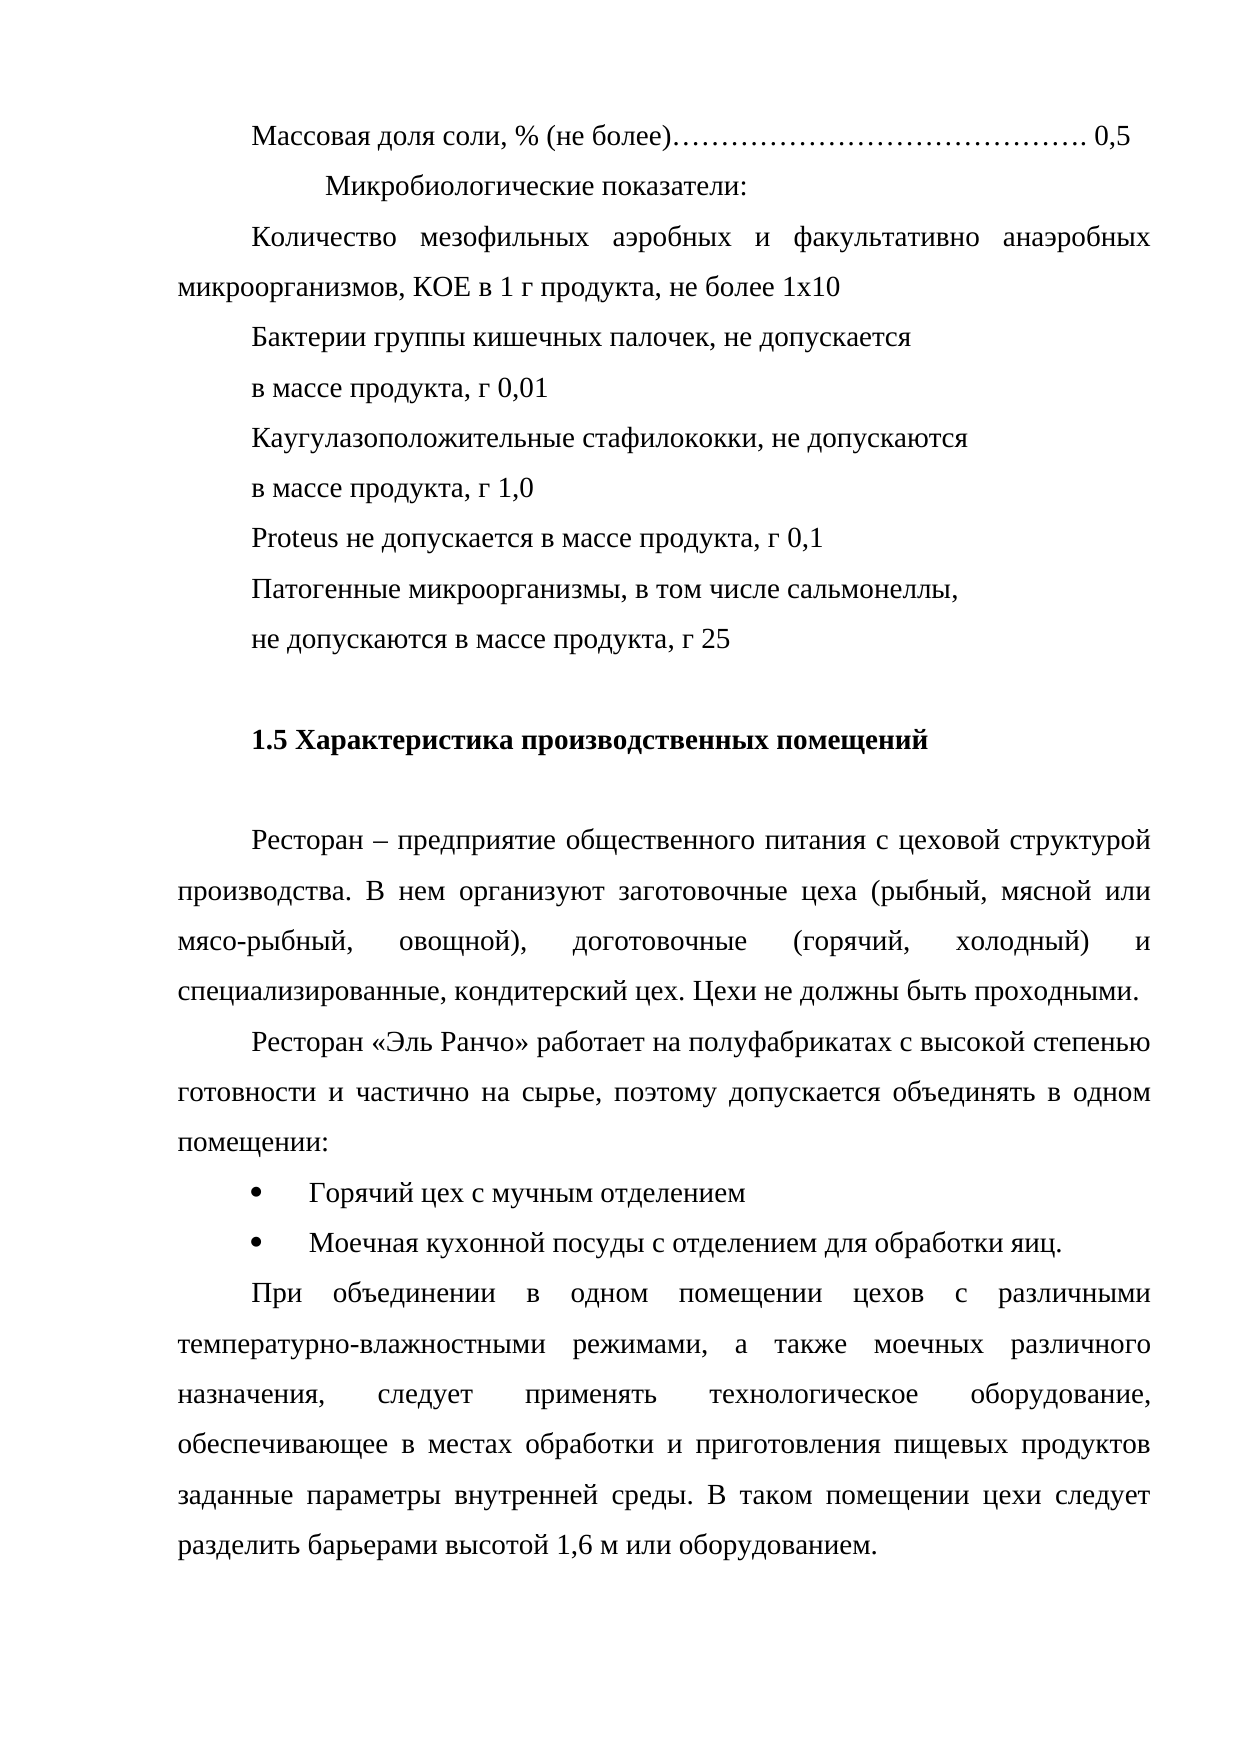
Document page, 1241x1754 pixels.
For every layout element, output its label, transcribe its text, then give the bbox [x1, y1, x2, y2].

list Микробиологические показатели: [177, 168, 1152, 202]
text не допускаются в массе продукта, г 25 [177, 621, 1152, 655]
text Каугулазоположительные стафилококки, не допускаются [177, 420, 1152, 453]
text в массе продукта, г 0,01 [177, 370, 1152, 403]
text Массовая доля соли, % (не более)……………………………………. 0,5 [177, 118, 1152, 152]
list Горячий цех с мучным отделением [177, 1175, 1152, 1208]
text Ресторан – предприятие общественного питания с цеховой структурой производства. В нем организуют заготовочные цеха (рыбный, мясной или мясо-рыбный, овощной), доготовочные (горячий, холодный) и специализированные, кондитерский цех. Цехи не должны быть проходными. [177, 822, 1152, 1007]
text Бактерии группы кишечных палочек, не допускается [177, 319, 1152, 353]
text Ресторан «Эль Ранчо» работает на полуфабрикатах с высокой степенью готовности и частично на сырье, поэтому допускается объединять в одном помещении: [177, 1024, 1152, 1158]
list Моечная кухонной посуды с отделением для обработки яиц. [177, 1225, 1152, 1259]
text 1.5 Характеристика производственных помещений [177, 722, 1152, 755]
text Патогенные микроорганизмы, в том числе сальмонеллы, [177, 571, 1152, 604]
text Количество мезофильных аэробных и факультативно анаэробных микроорганизмов, КОЕ в продукта, не более 1x10 [177, 219, 1152, 303]
text При объединении в одном помещении цехов с различными температурно-влажностными режимами, а также моечных различного назначения, следует применять технологическое оборудование, обеспечивающее в местах обработки и приготовления пищевых продуктов заданные параметры внутренней среды. В таком помещении цехи следует разделить барьерами высотой 1,6 м или оборудованием. [177, 1276, 1152, 1561]
text в массе продукта, г 1,0 [177, 470, 1152, 504]
text Proteus не допускается в массе продукта, г 0,1 [177, 521, 1152, 554]
